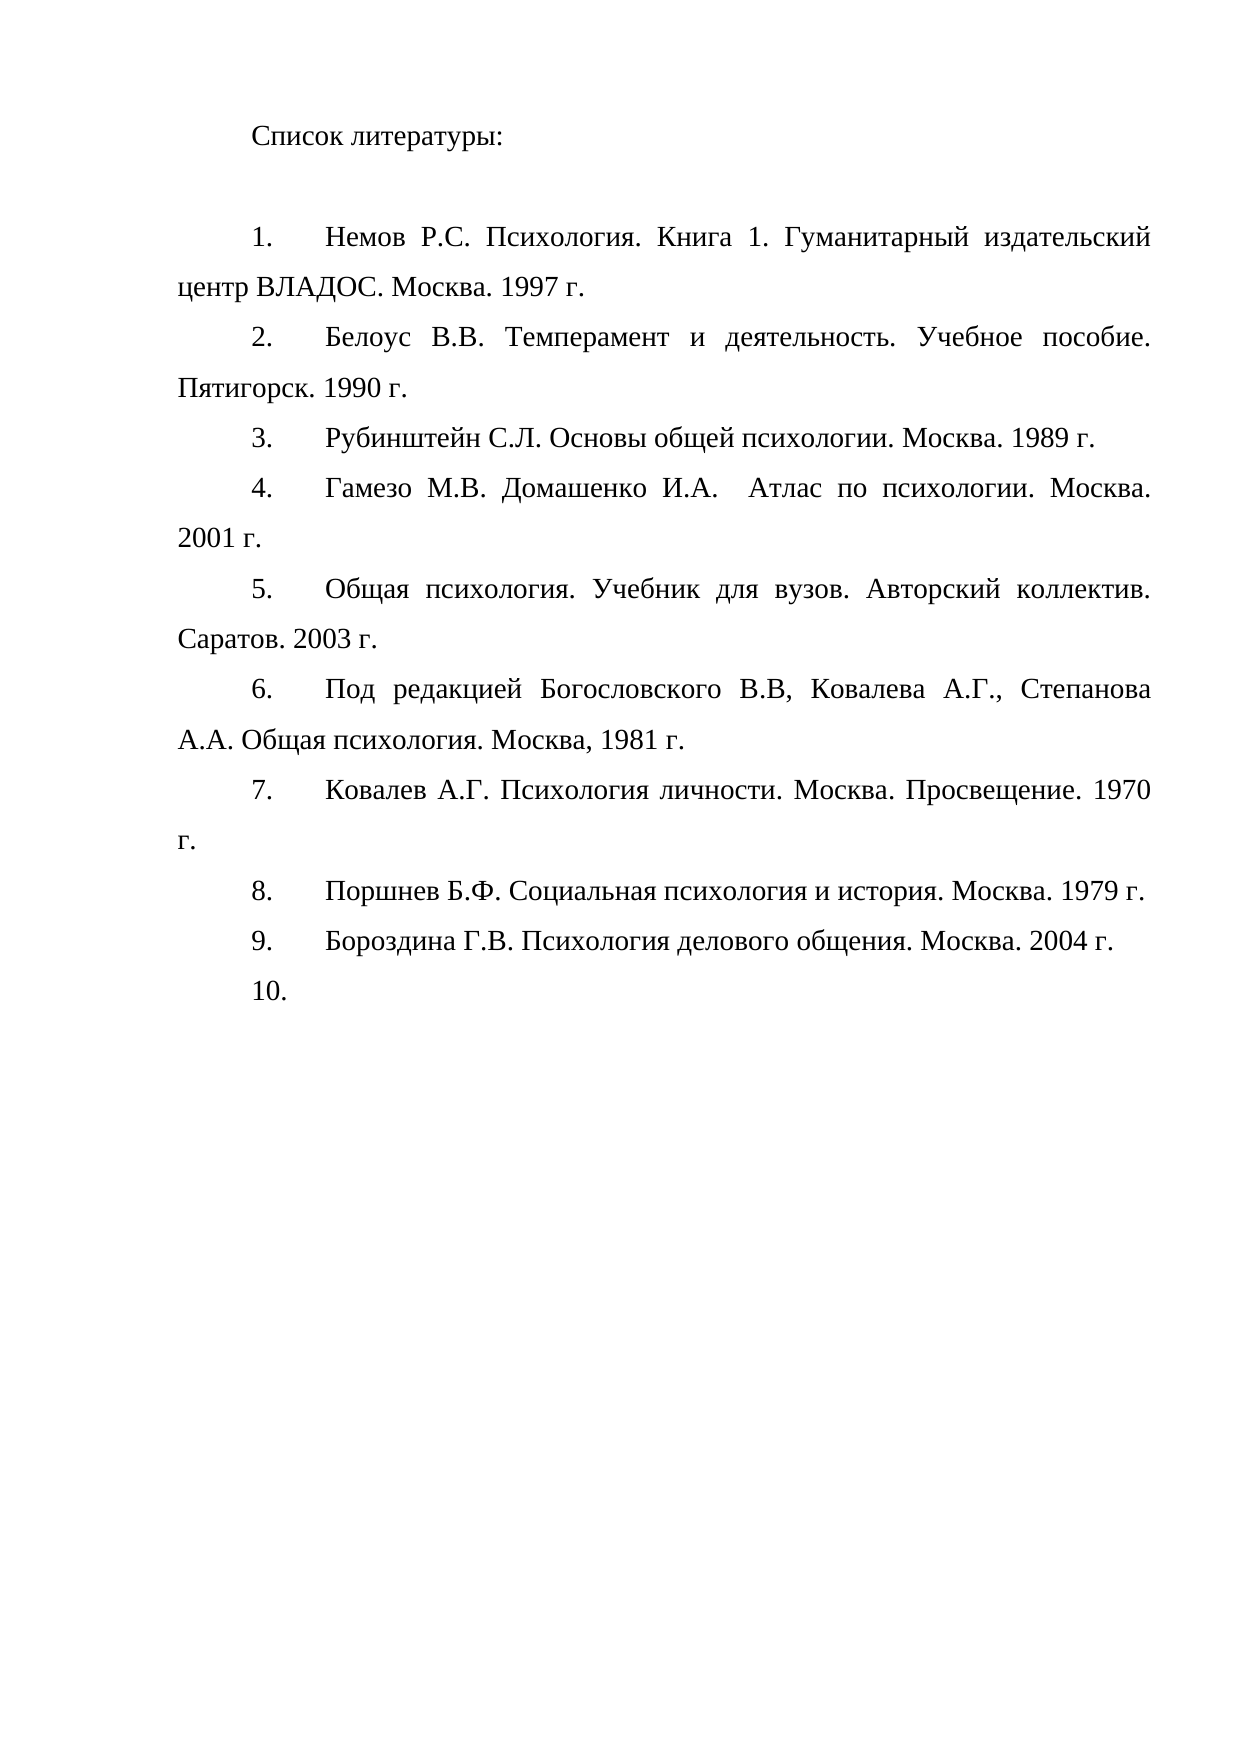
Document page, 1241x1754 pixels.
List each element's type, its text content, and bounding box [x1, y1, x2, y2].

list Поршнев Б.Ф. Социальная психология и история. Москва. . [177, 873, 1152, 906]
list Рубинштейн С.Л. Основы общей психологии. Москва. . [177, 420, 1152, 453]
list Гамезо М.В. Домашенко И.А. Атлас по психологии. Москва. . [177, 470, 1152, 554]
list Бороздина Г.В. Психология делового общения. Москва. . [177, 923, 1152, 957]
text Список литературы: [177, 118, 1152, 152]
list Общая психология. Учебник для вузов. Авторский коллектив. Саратов. . [177, 571, 1152, 655]
list Немов Р.С. Психология. Книга 1. Гуманитарный издательский центр ВЛАДОС. Москва. . [177, 219, 1152, 303]
list Под редакцией Богословского В.В, Ковалева А.Г., Степанова А.А. Общая психология. Москва, . [177, 672, 1152, 755]
list Белоус В.В. Темперамент и деятельность. Учебное пособие. Пятигорск. . [177, 319, 1152, 403]
list Ковалев А.Г. Психология личности. Москва. Просвещение. . [177, 772, 1152, 856]
